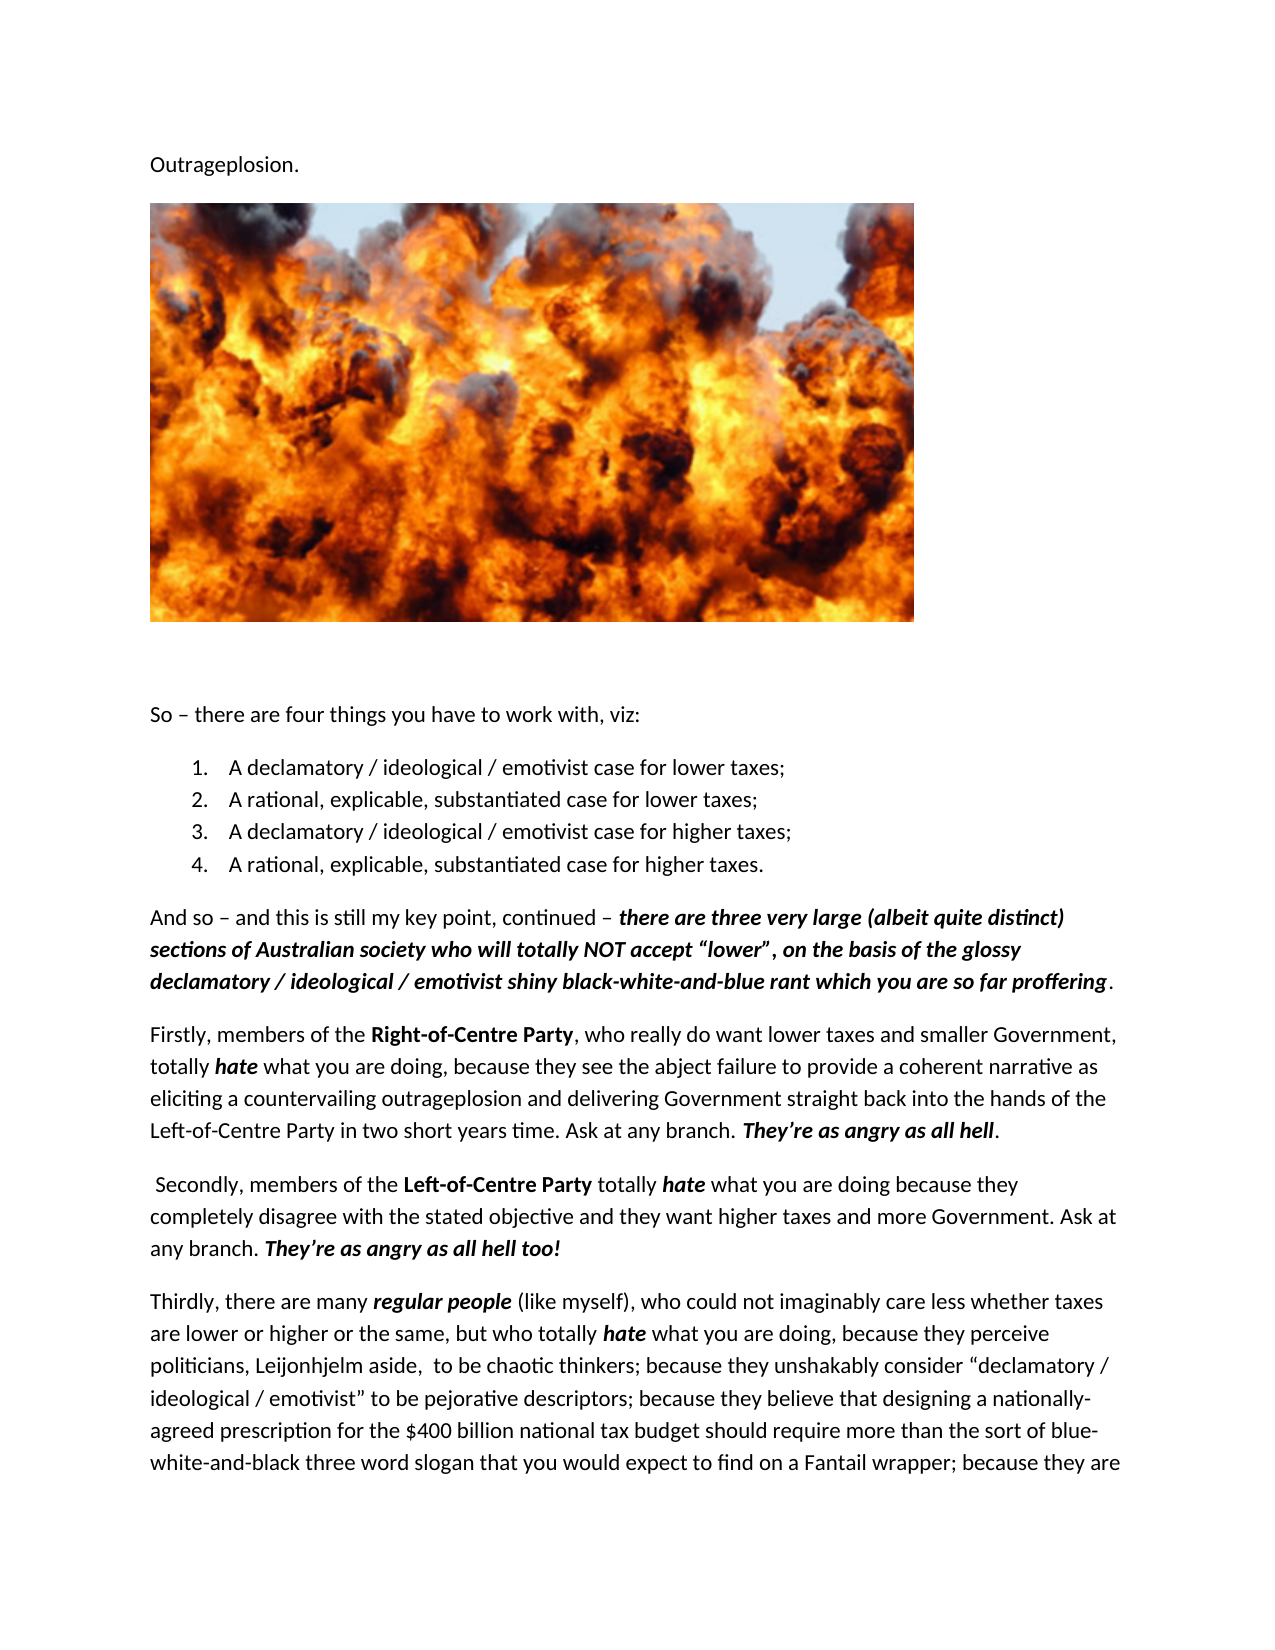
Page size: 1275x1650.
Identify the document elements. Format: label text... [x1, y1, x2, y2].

list A declamatory / ideological / emotivist case for lower taxes; [191, 753, 1125, 781]
text Secondly, members of the Left-of-Centre Party totally hate what you are doing because they completely disagree with the stated objective and they want higher taxes and more Government. Ask at any branch. They’re as angry as all hell too! [150, 1170, 1125, 1262]
text And so – and this is still my key point, continued – there are three very large (albeit quite distinct) sections of Australian society who will totally NOT accept “lower”, on the basis of the glossy declamatory / ideological / emotivist shiny black-white-and-blue rant which you are so far proffering. [150, 903, 1125, 995]
text Firstly, members of the Right-of-Centre Party, who really do want lower taxes and smaller Government, totally hate what you are doing, because they see the abject failure to provide a coherent narrative as eliciting a countervailing outrageplosion and delivering Government straight back into the hands of the Left-of-Centre Party in two short years time. Ask at any branch. They’re as angry as all hell. [150, 1020, 1125, 1145]
list A rational, explicable, substantiated case for lower taxes; [191, 785, 1125, 813]
list A declamatory / ideological / emotivist case for higher taxes; [191, 817, 1125, 846]
text Outrageplosion. [150, 150, 1125, 178]
list A rational, explicable, substantiated case for higher taxes. [191, 850, 1125, 878]
picture [150, 203, 914, 622]
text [150, 1287, 1125, 1476]
text So – there are four things you have to work with, viz: [150, 700, 1125, 728]
